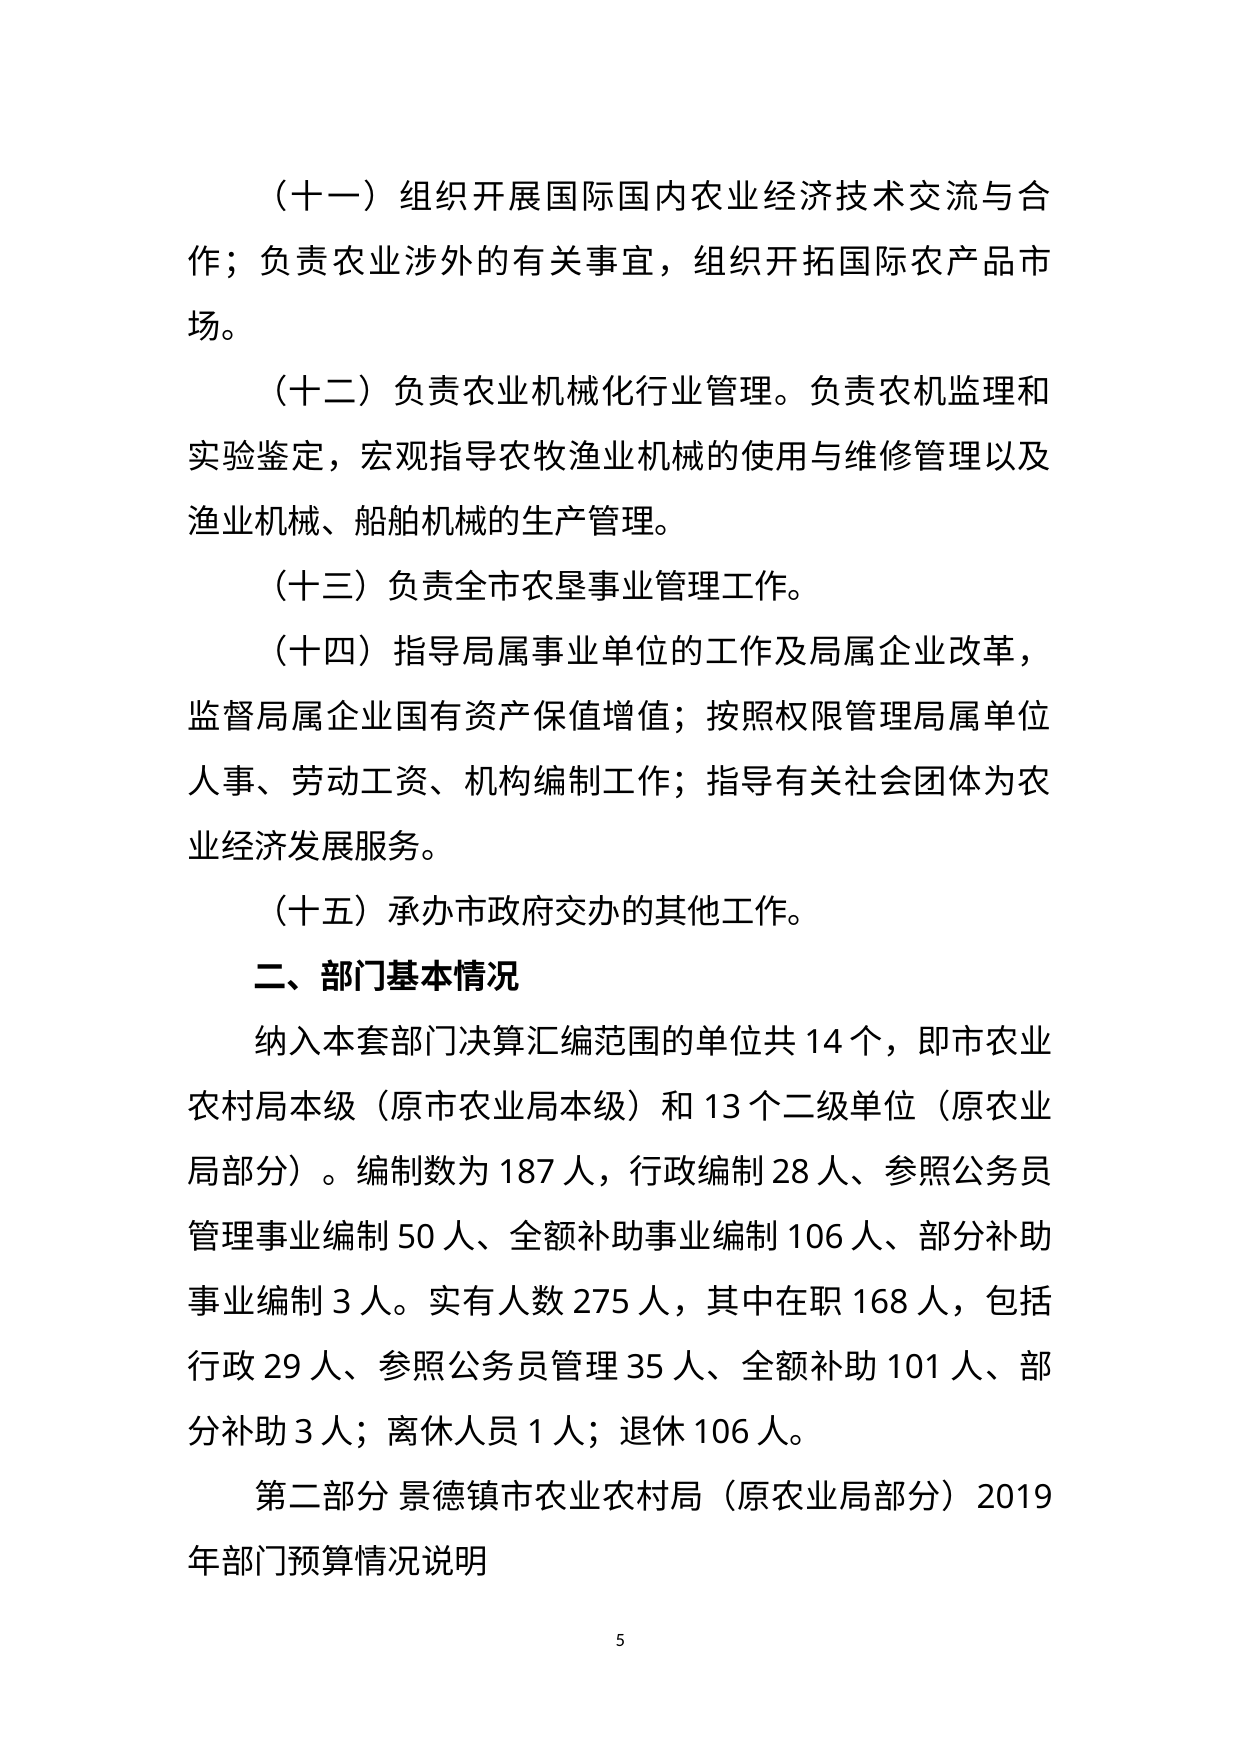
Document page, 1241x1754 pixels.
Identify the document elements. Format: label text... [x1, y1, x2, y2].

text （十三）负责全市农垦事业管理工作。 [187, 552, 1053, 617]
text （十四）指导局属事业单位的工作及局属企业改革，监督局属企业国有资产保值增值；按照权限管理局属单位人事、劳动工资、机构编制工作；指导有关社会团体为农业经济发展服务。 [187, 617, 1053, 877]
text 第二部分 景德镇市农业农村局（原农业局部分）2019年部门预算情况说明 [187, 1462, 1053, 1592]
text （十二）负责农业机械化行业管理。负责农机监理和实验鉴定，宏观指导农牧渔业机械的使用与维修管理以及渔业机械、船舶机械的生产管理。 [187, 357, 1053, 552]
text 二、部门基本情况 [187, 942, 1053, 1007]
text （十一）组织开展国际国内农业经济技术交流与合作；负责农业涉外的有关事宜，组织开拓国际农产品市场。 [187, 162, 1053, 357]
text 纳入本套部门决算汇编范围的单位共14个，即市农业农村局本级（原市农业局本级）和13个二级单位（原农业局部分）。编制数为187人，行政编制28人、参照公务员管理事业编制50人、全额补助事业编制106人、部分补助事业编制3人。实有人数275人，其中在职168人，包括行政29人、参照公务员管理35人、全额补助101人、部分补助3人；离休人员1人；退休106人。 [187, 1007, 1053, 1462]
text （十五）承办市政府交办的其他工作。 [187, 877, 1053, 942]
